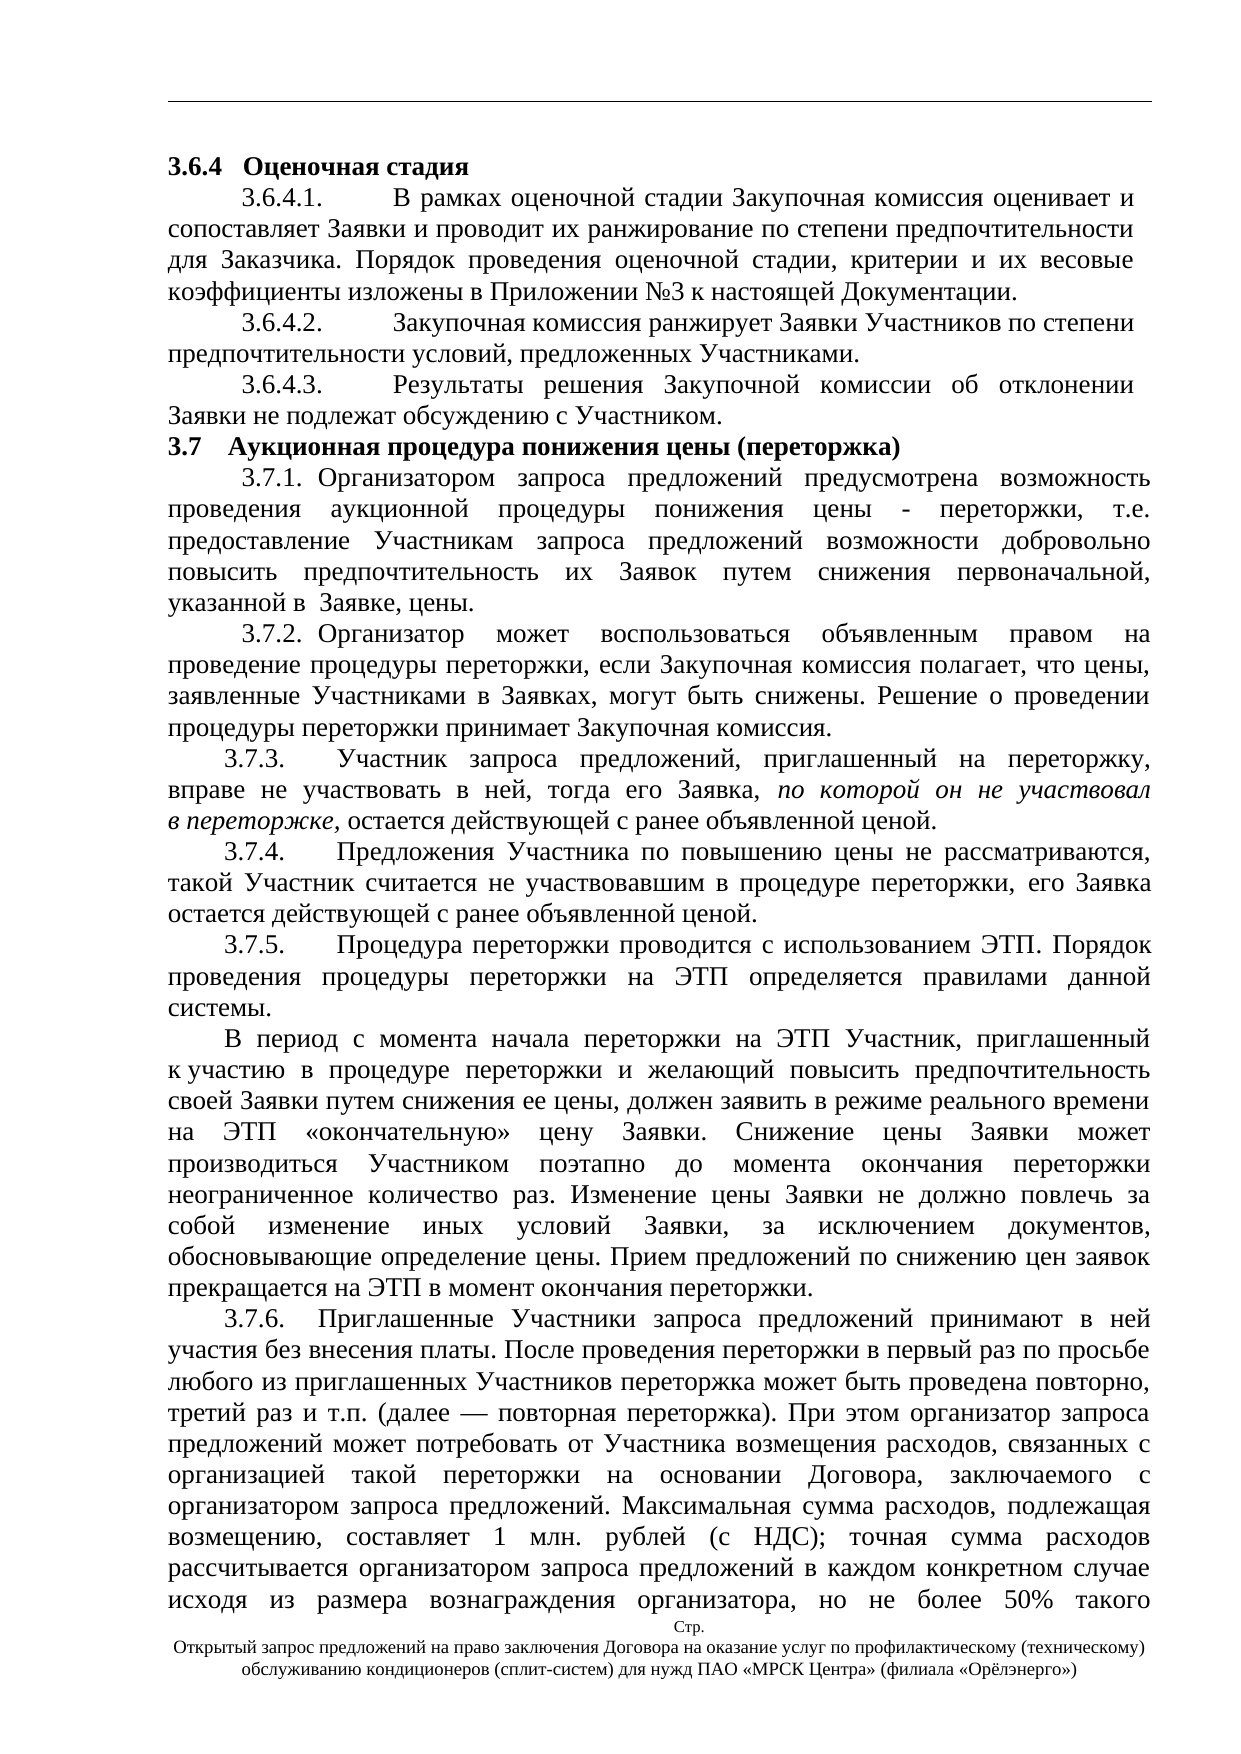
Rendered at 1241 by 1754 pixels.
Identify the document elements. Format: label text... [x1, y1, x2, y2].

list В рамках оценочной стадии Закупочная комиссия оценивает и сопоставляет Заявки и проводит их ранжирование по степени предпочтительности для Заказчика. Порядок проведения оценочной стадии, критерии и их весовые коэффициенты изложены в Приложении №3 к настоящей Документации. [168, 181, 1135, 306]
list Предложения Участника по повышению цены не рассматриваются, такой Участник считается не участвовавшим в процедуре переторжки, его Заявка остается действующей с ранее объявленной ценой. [168, 835, 1152, 929]
list Закупочная комиссия ранжирует Заявки Участников по степени предпочтительности условий, предложенных Участниками. [168, 306, 1135, 368]
subtitle Аукционная процедура понижения цены (переторжка) [168, 430, 1152, 461]
subtitle Оценочная стадия [168, 150, 1152, 181]
list Участник запроса предложений, приглашенный на переторжку, вправе не участвовать в ней, тогда его Заявка, по которой он не участвовал в переторжке, остается действующей с ранее объявленной ценой. [168, 742, 1152, 835]
text В период с момента начала переторжки на ЭТП Участник, приглашенный к участию в процедуре переторжки и желающий повысить предпочтительность своей Заявки путем снижения ее цены, должен заявить в режиме реального времени на ЭТП «окончательную» цену Заявки. Снижение цены Заявки может производиться Участником поэтапно до момента окончания переторжки неограниченное количество раз. Изменение цены Заявки не должно повлечь за собой изменение иных условий Заявки, за исключением документов, обосновывающие определение цены. Прием предложений по снижению цен заявок прекращается на ЭТП в момент окончания переторжки. [168, 1022, 1152, 1302]
list Организатор может воспользоваться объявленным правом на проведение процедуры переторжки, если Закупочная комиссия полагает, что цены, заявленные Участниками в Заявках, могут быть снижены. Решение о проведении процедуры переторжки принимает Закупочная комиссия. [168, 617, 1152, 742]
list Процедура переторжки проводится с использованием ЭТП. Порядок проведения процедуры переторжки на ЭТП определяется правилами данной системы. [168, 929, 1152, 1022]
list Результаты решения Закупочной комиссии об отклонении Заявки не подлежат обсуждению с Участником. [168, 368, 1135, 430]
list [168, 1302, 1152, 1614]
list Организатором запроса предложений предусмотрена возможность проведения аукционной процедуры понижения цены - переторжки, т.е. предоставление Участникам запроса предложений возможности добровольно повысить предпочтительность их Заявок путем снижения первоначальной, указанной в Заявке, цены. [168, 461, 1152, 617]
